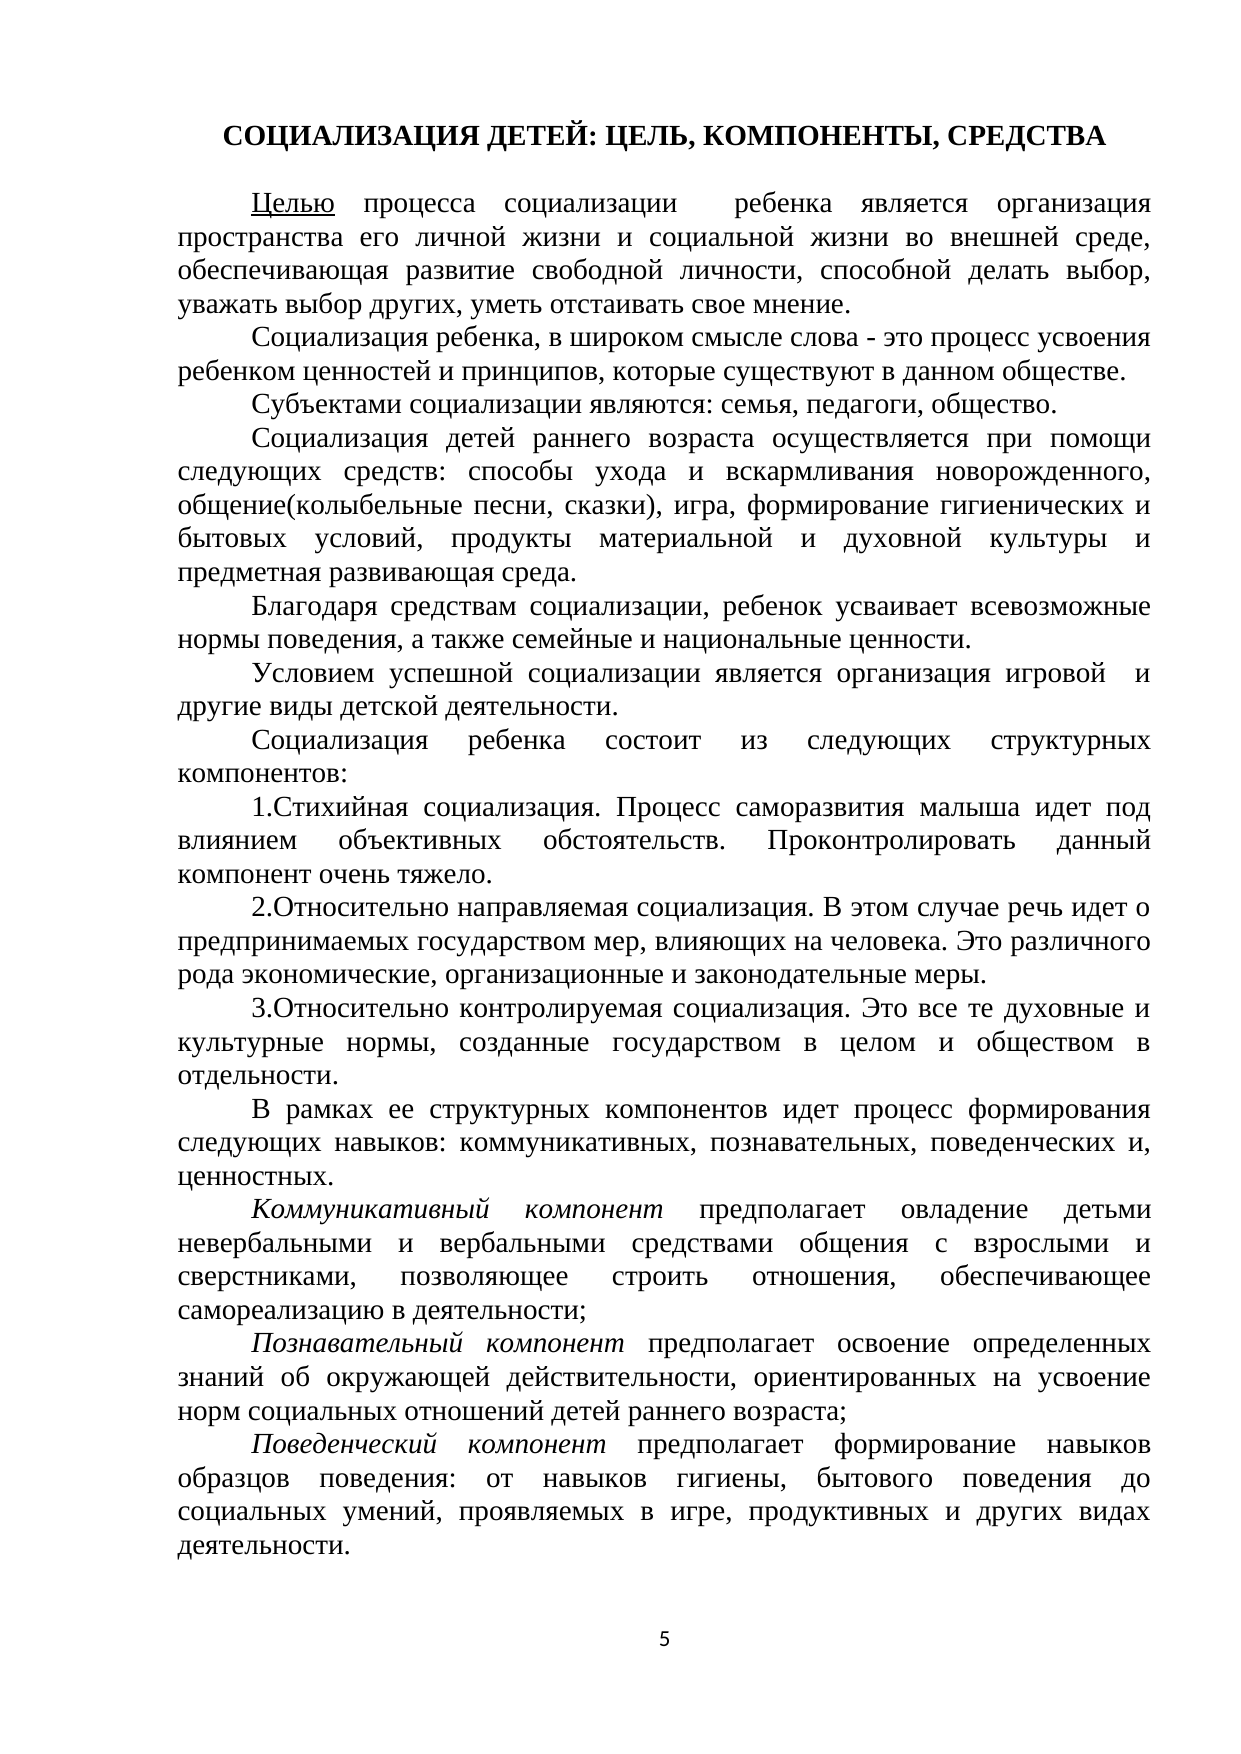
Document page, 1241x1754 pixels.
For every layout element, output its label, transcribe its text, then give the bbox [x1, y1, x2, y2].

text Благодаря средствам социализации, ребенок усваивает всевозможные нормы поведения, а также семейные и национальные ценности. [177, 588, 1152, 655]
text СОЦИАЛИЗАЦИЯ ДЕТЕЙ: ЦЕЛЬ, КОМПОНЕНТЫ, СРЕДСТВА [177, 118, 1152, 152]
text Коммуникативный компонент предполагает овладение детьми невербальными и вербальными средствами общения с взрослыми и сверстниками, позволяющее строить отношения, обеспечивающее самореализацию в деятельности; [177, 1191, 1152, 1326]
text Социализация детей раннего возраста осуществляется при помощи следующих средств: способы ухода и вскармливания новорожденного, общение(колыбельные песни, сказки), игра, формирование гигиенических и бытовых условий, продукты материальной и духовной культуры и предметная развивающая среда. [177, 420, 1152, 588]
text Социализация ребенка состоит из следующих структурных компонентов: [177, 722, 1152, 789]
text 2.Относительно направляемая социализация. В этом случае речь идет о предпринимаемых государством мер, влияющих на человека. Это различного рода экономические, организационные и законодательные меры. [177, 889, 1152, 990]
text Условием успешной социализации является организация игровой и другие виды детской деятельности. [177, 655, 1152, 722]
text 3.Относительно контролируемая социализация. Это все те духовные и культурные нормы, созданные государством в целом и обществом в отдельности. [177, 990, 1152, 1091]
text Субъектами социализации являются: семья, педагоги, общество. [177, 386, 1152, 420]
text Познавательный компонент предполагает освоение определенных знаний об окружающей действительности, ориентированных на усвоение норм социальных отношений детей раннего возраста; [177, 1326, 1152, 1426]
text Целью процесса социализации ребенка является организация пространства его личной жизни и социальной жизни во внешней среде, обеспечивающая развитие свободной личности, способной делать выбор, уважать выбор других, уметь отстаивать свое мнение. [177, 185, 1152, 319]
text Поведенческий компонент предполагает формирование навыков образцов поведения: от навыков гигиены, бытового поведения до социальных умений, проявляемых в игре, продуктивных и других видах деятельности. [177, 1426, 1152, 1560]
text Социализация ребенка, в широком смысле слова - это процесс усвоения ребенком ценностей и принципов, которые существуют в данном обществе. [177, 319, 1152, 386]
text 1.Стихийная социализация. Процесс саморазвития малыша идет под влиянием объективных обстоятельств. Проконтролировать данный компонент очень тяжело. [177, 789, 1152, 889]
text В рамках ее структурных компонентов идет процесс формирования следующих навыков: коммуникативных, познавательных, поведенческих и, ценностных. [177, 1091, 1152, 1191]
